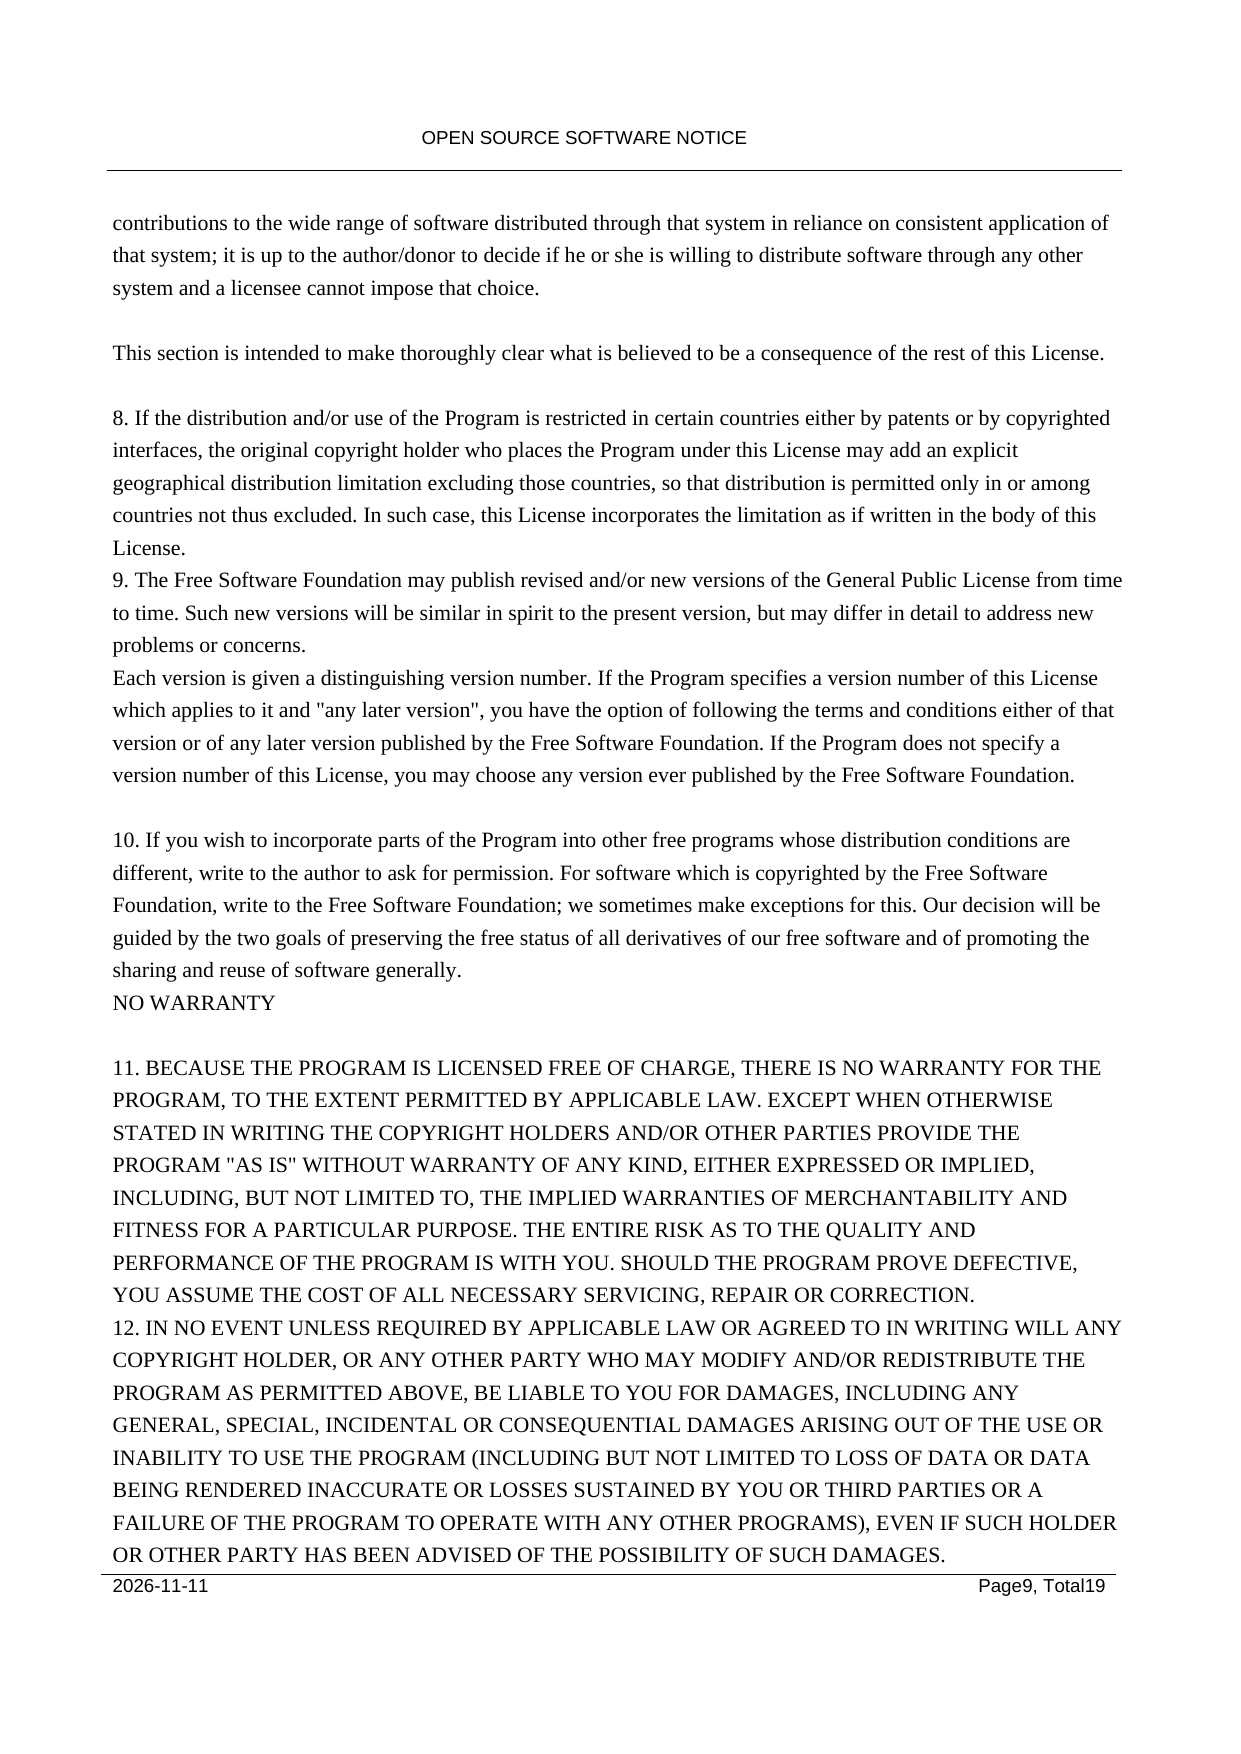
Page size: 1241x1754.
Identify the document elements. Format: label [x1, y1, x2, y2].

text [112, 206, 1128, 1571]
